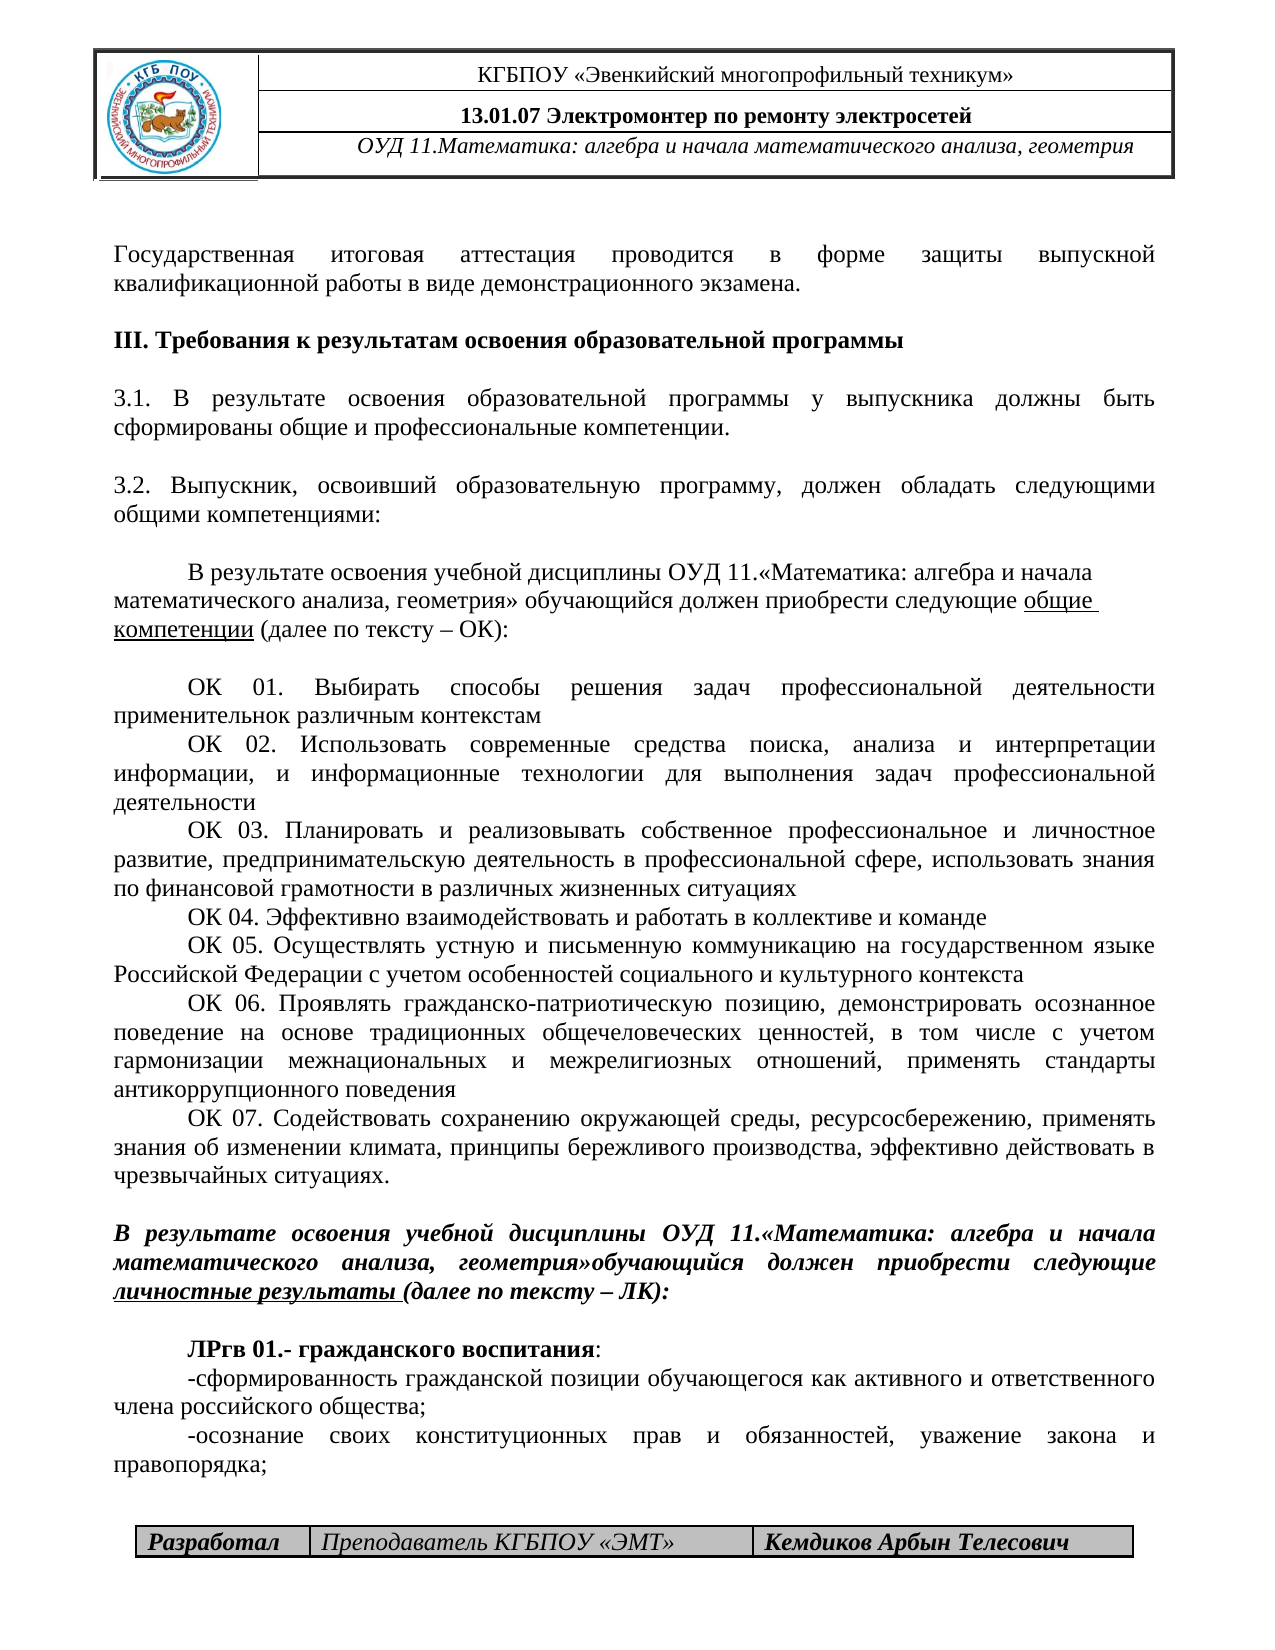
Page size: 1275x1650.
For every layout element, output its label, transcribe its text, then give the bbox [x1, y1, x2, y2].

list ОК 04. Эффективно взаимодействовать и работать в коллективе и команде [113, 902, 1156, 931]
list ОК 01. Выбирать способы решения задач профессиональной деятельности применительнок различным контекстам [113, 672, 1156, 729]
text ЛРгв 01.- гражданского воспитания: [113, 1334, 1156, 1363]
text III. Требования к результатам освоения образовательной программы [113, 326, 1156, 354]
text 3.1. В результате освоения образовательной программы у выпускника должны быть сформированы общие и профессиональные компетенции. [113, 383, 1156, 441]
list ОК 05. Осуществлять устную и письменную коммуникацию на государственном языке Российской Федерации с учетом особенностей социального и культурного контекста [113, 931, 1156, 988]
text 3.2. Выпускник, освоивший образовательную программу, должен обладать следующими общими компетенциями: [113, 470, 1156, 528]
list ОК 02. Использовать современные средства поиска, анализа и интерпретации информации, и информационные технологии для выполнения задач профессиональной деятельности [113, 729, 1156, 816]
text В результате освоения учебной дисциплины ОУД 11.«Математика: алгебра и начала математического анализа, геометрия» обучающийся должен приобрести следующие общие компетенции (далее по тексту – ОК): [113, 557, 1156, 643]
text Государственная итоговая аттестация проводится в форме защиты выпускной квалификационной работы в виде демонстрационного экзамена. [113, 239, 1156, 296]
text -сформированность гражданской позиции обучающегося как активного и ответственного члена российского общества; [113, 1363, 1156, 1420]
text -осознание своих конституционных прав и обязанностей, уважение закона и правопорядка; [113, 1420, 1156, 1478]
list ОК 07. Содействовать сохранению окружающей среды, ресурсосбережению, применять знания об изменении климата, принципы бережливого производства, эффективно действовать в чрезвычайных ситуациях. [113, 1103, 1156, 1189]
list ОК 03. Планировать и реализовывать собственное профессиональное и личностное развитие, предпринимательскую деятельность в профессиональной сфере, использовать знания по финансовой грамотности в различных жизненных ситуациях [113, 816, 1156, 902]
text В результате освоения учебной дисциплины ОУД 11.«Математика: алгебра и начала математического анализа, геометрия»обучающийся должен приобрести следующие личностные результаты (далее по тексту – ЛК): [113, 1218, 1156, 1305]
list ОК 06. Проявлять гражданско-патриотическую позицию, демонстрировать осознанное поведение на основе традиционных общечеловеческих ценностей, в том числе с учетом гармонизации межнациональных и межрелигиозных отношений, применять стандарты антикоррупционного поведения [113, 988, 1156, 1103]
picture [107, 60, 222, 175]
